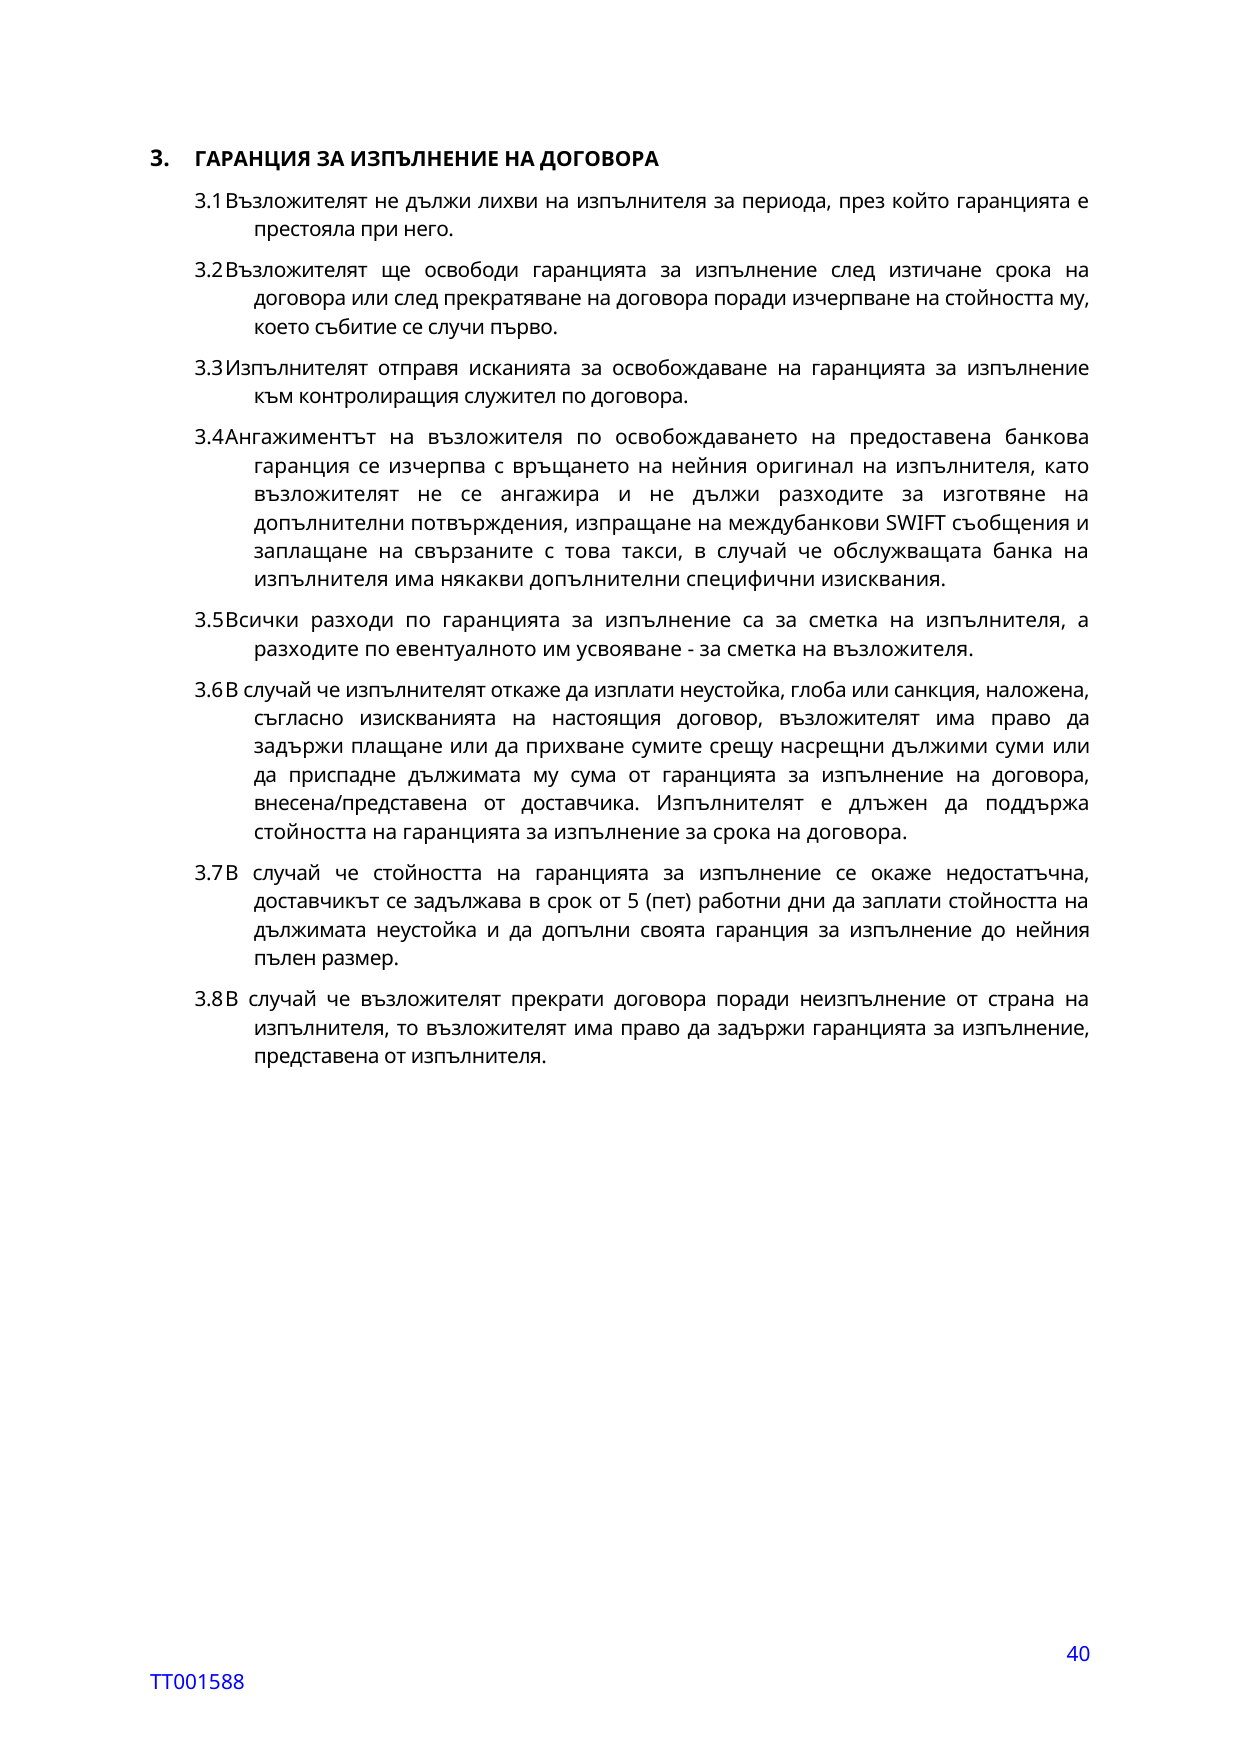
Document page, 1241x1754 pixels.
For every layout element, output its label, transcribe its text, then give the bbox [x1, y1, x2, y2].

list В случай че изпълнителят откаже да изплати неустойка, глоба или санкция, наложена, съгласно изискванията на настоящия договор, възложителят има право да задържи плащане или да прихване сумите срещу насрещни дължими суми или да приспадне дължимата му сума от гаранцията за изпълнение на договора, внесена/представена от доставчика. Изпълнителят е длъжен да поддържа стойността на гаранцията за изпълнение за срока на договора. [194, 675, 1090, 845]
list В случай че стойността на гаранцията за изпълнение се окаже недостатъчна, доставчикът се задължава в срок от 5 (пет) работни дни да заплати стойността на дължимата неустойка и да допълни своята гаранция за изпълнение до нейния пълен размер. [194, 858, 1090, 972]
list Изпълнителят отправя исканията за освобождаване на гаранцията за изпълнение към контролиращия служител по договора. [194, 353, 1090, 410]
list Всички разходи по гаранцията за изпълнение са за сметка на изпълнителя, а разходите по евентуалното им усвояване - за сметка на възложителя. [194, 605, 1090, 662]
list Възложителят не дължи лихви на изпълнителя за периода, през който гаранцията е престояла при него. [194, 186, 1090, 243]
list ГАРАНЦИЯ ЗА ИЗПЪЛНЕНИЕ НА ДОГОВОРА [150, 142, 1090, 173]
list Възложителят ще освободи гаранцията за изпълнение след изтичане срока на договора или след прекратяване на договора поради изчерпване на стойността му, което събитие се случи първо. [194, 255, 1090, 340]
list В случай че възложителят прекрати договора поради неизпълнение от страна на изпълнителя, то възложителят има право да задържи гаранцията за изпълнение, представена от изпълнителя. [194, 984, 1090, 1069]
list Ангажиментът на възложителя по освобождаването на предоставена банкова гаранция се изчерпва с връщането на нейния оригинал на изпълнителя, като възложителят не се ангажира и не дължи разходите за изготвяне на допълнителни потвърждения, изпращане на междубанкови SWIFT съобщения и заплащане на свързаните с това такси, в случай че обслужващата банка на изпълнителя има някакви допълнителни специфични изисквания. [194, 422, 1090, 593]
